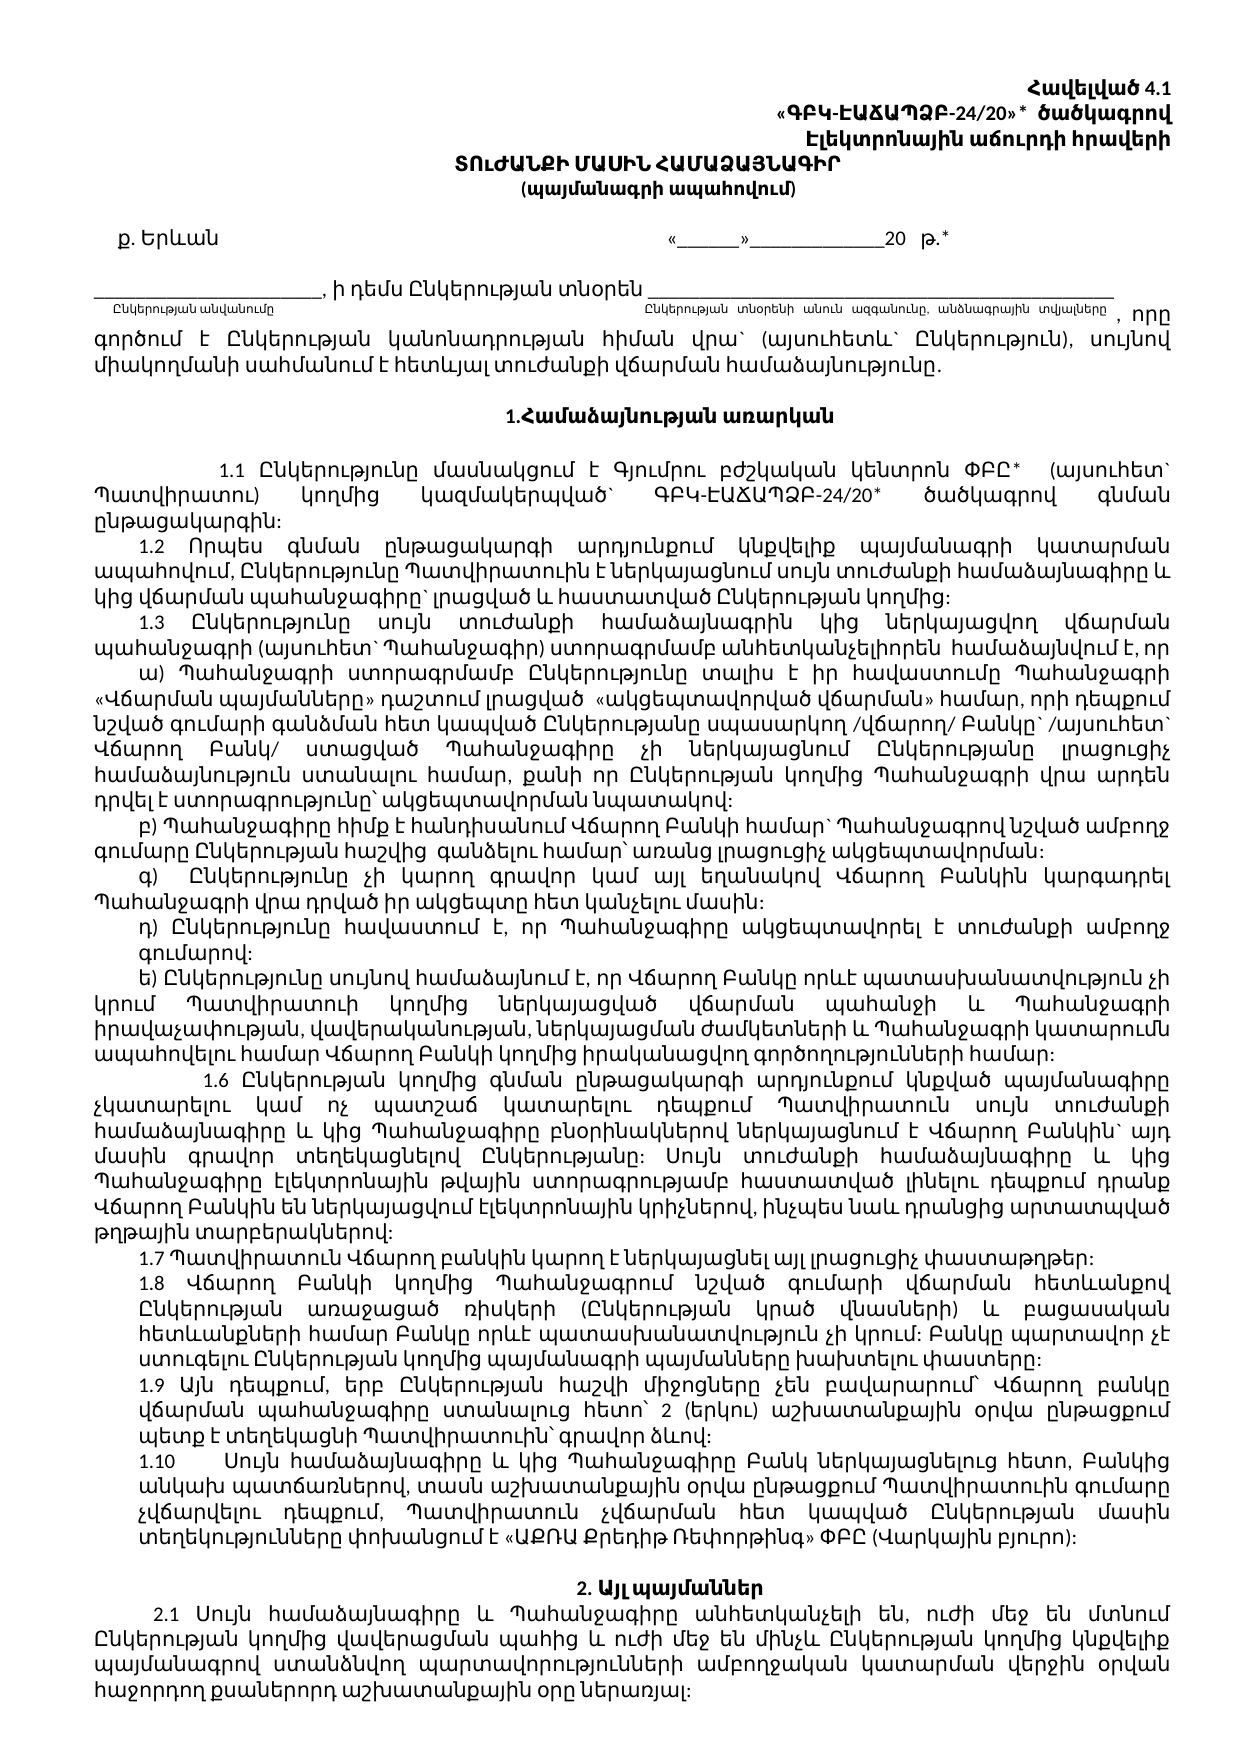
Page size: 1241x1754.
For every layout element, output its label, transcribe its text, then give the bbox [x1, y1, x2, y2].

text 2. Այլ պայմաններ [169, 1575, 1171, 1601]
text 1.Համաձայնության առարկան [169, 403, 1171, 428]
text 1.10 Սույն համաձայնագիրը և կից Պահանջագիրը Բանկ ներկայացնելուց հետո, Բանկից անկախ պատճառներով, տասն աշխատանքային օրվա ընթացքում Պատվիրատուին գումարը չվճարվելու դեպքում, Պատվիրատուն չվճարման հետ կապված Ընկերության մասին տեղեկությունները փոխանցում է «ԱՔՌԱ Քրեդիթ Ռեփորթինգ» ՓԲԸ (Վարկային բյուրո): [138, 1448, 1171, 1550]
text (պայմանագրի ապահովում) [94, 177, 1171, 199]
text Հավելված 4.1 [94, 75, 1171, 100]
text Ընկերության անվանումը Ընկերության տնօրենի անուն ազգանունը, անձնագրային տվյալները , որը գործում է Ընկերության կանոնադրության հիման վրա` (այսուհետև` Ընկերություն), սույնով միակողմանի սահմանում է հետևյալ տուժանքի վճարման համաձայնությունը. [94, 301, 1171, 377]
text 1.2 Որպես գնման ընթացակարգի արդյունքում կնքվելիք պայմանագրի կատարման ապահովում, Ընկերությունը Պատվիրատուին է ներկայացնում սույն տուժանքի համաձայնագիրը և կից վճարման պահանջագիրը` լրացված և հաստատված Ընկերության կողմից: [94, 533, 1171, 609]
text 1.7 Պատվիրատուն Վճարող բանկին կարող է ներկայացնել այլ լրացուցիչ փաստաթղթեր: [138, 1245, 1171, 1270]
text 1.6 Ընկերության կողմից գնման ընթացակարգի արդյունքում կնքված պայմանագիրը չկատարելու կամ ոչ պատշաճ կատարելու դեպքում Պատվիրատուն սույն տուժանքի համաձայնագիրը և կից Պահանջագիրը բնօրինակներով ներկայացնում է Վճարող Բանկին` այդ մասին գրավոր տեղեկացնելով Ընկերությանը: Սույն տուժանքի համաձայնագիրը և կից Պահանջագիրը էլեկտրոնային թվային ստորագրությամբ հաստատված լինելու դեպքում դրանք Վճարող Բանկին են ներկայացվում էլեկտրոնային կրիչներով, ինչպես նաև դրանցից արտատպված թղթային տարբերակներով: [94, 1067, 1171, 1245]
text ______________________, ի դեմս Ընկերության տնօրեն _____________________________________________ [94, 276, 1171, 301]
text ՏՈւԺԱՆՔԻ ՄԱՍԻՆ ՀԱՄԱՁԱՅՆԱԳԻՐ [94, 151, 1171, 177]
text ե) Ընկերությունը սույնով համաձայնում է, որ Վճարող Բանկը որևէ պատասխանատվություն չի կրում Պատվիրատուի կողմից ներկայացված վճարման պահանջի և Պահանջագրի իրավաչափության, վավերականության, ներկայացման ժամկետների և Պահանջագրի կատարումն ապահովելու համար Վճարող Բանկի կողմից իրականացվող գործողությունների համար: [94, 965, 1171, 1067]
text բ) Պահանջագիրը հիմք է հանդիսանում Վճարող Բանկի համար` Պահանջագրով նշված ամբողջ գումարը Ընկերության հաշվից գանձելու համար՝ առանց լրացուցիչ ակցեպտավորման: [94, 813, 1171, 864]
text 2.1 Սույն համաձայնագիրը և Պահանջագիրը անհետկանչելի են, ուժի մեջ են մտնում Ընկերության կողմից վավերացման պահից և ուժի մեջ են մինչև Ընկերության կողմից կնքվելիք պայմանագրով ստանձնվող պարտավորությունների ամբողջական կատարման վերջին օրվան հաջորդող քսաներորդ աշխատանքային օրը ներառյալ: [94, 1601, 1171, 1702]
text 1.3 Ընկերությունը սույն տուժանքի համաձայնագրին կից ներկայացվող վճարման պահանջագրի (այսուհետ` Պահանջագիր) ստորագրմամբ անհետկանչելիորեն համաձայնվում է, որ [94, 609, 1171, 660]
text «ԳԲԿ-ԷԱՃԱՊՁԲ-24/20»* ծածկագրով [94, 100, 1171, 126]
text 1.1 Ընկերությունը մասնակցում է Գյումրու բժշկական կենտրոն ՓԲԸ* (այսուհետ` Պատվիրատու) կողմից կազմակերպված` ԳԲԿ-ԷԱՃԱՊՁԲ-24/20* ծածկագրով գնման ընթացակարգին: [94, 457, 1171, 533]
text Էլեկտրոնային աճուրդի հրավերի [94, 126, 1171, 151]
text ա) Պահանջագրի ստորագրմամբ Ընկերությունը տալիս է իր հավաստումը Պահանջագրի «Վճարման պայմանները» դաշտում լրացված «ակցեպտավորված վճարման» համար, որի դեպքում նշված գումարի գանձման հետ կապված Ընկերությանը սպասարկող /վճարող/ Բանկը` /այսուհետ` Վճարող Բանկ/ ստացված Պահանջագիրը չի ներկայացնում Ընկերությանը լրացուցիչ համաձայնություն ստանալու համար, քանի որ Ընկերության կողմից Պահանջագրի վրա արդեն դրվել է ստորագրությունը՝ ակցեպտավորման նպատակով: [94, 660, 1171, 813]
text գ) Ընկերությունը չի կարող գրավոր կամ այլ եղանակով Վճարող Բանկին կարգադրել Պահանջագրի վրա դրված իր ակցեպտը հետ կանչելու մասին: [94, 864, 1171, 914]
text ք. Երևան «______»_____________20 թ.* [94, 225, 1171, 250]
text 1.8 Վճարող Բանկի կողմից Պահանջագրում նշված գումարի վճարման հետևանքով Ընկերության առաջացած ռիսկերի (Ընկերության կրած վնասների) և բացասական հետևանքների համար Բանկը որևէ պատասխանատվություն չի կրում: Բանկը պարտավոր չէ ստուգելու Ընկերության կողմից պայմանագրի պայմանները խախտելու փաստերը: [138, 1270, 1171, 1372]
text 1.9 Այն դեպքում, երբ Ընկերության հաշվի միջոցները չեն բավարարում՝ Վճարող բանկը վճարման պահանջագիրը ստանալուց հետո՝ 2 (երկու) աշխատանքային օրվա ընթացքում պետք է տեղեկացնի Պատվիրատուին՝ գրավոր ձևով: [138, 1372, 1171, 1448]
text դ) Ընկերությունը հավաստում է, որ Պահանջագիրը ակցեպտավորել է տուժանքի ամբողջ գումարով: [138, 914, 1171, 965]
